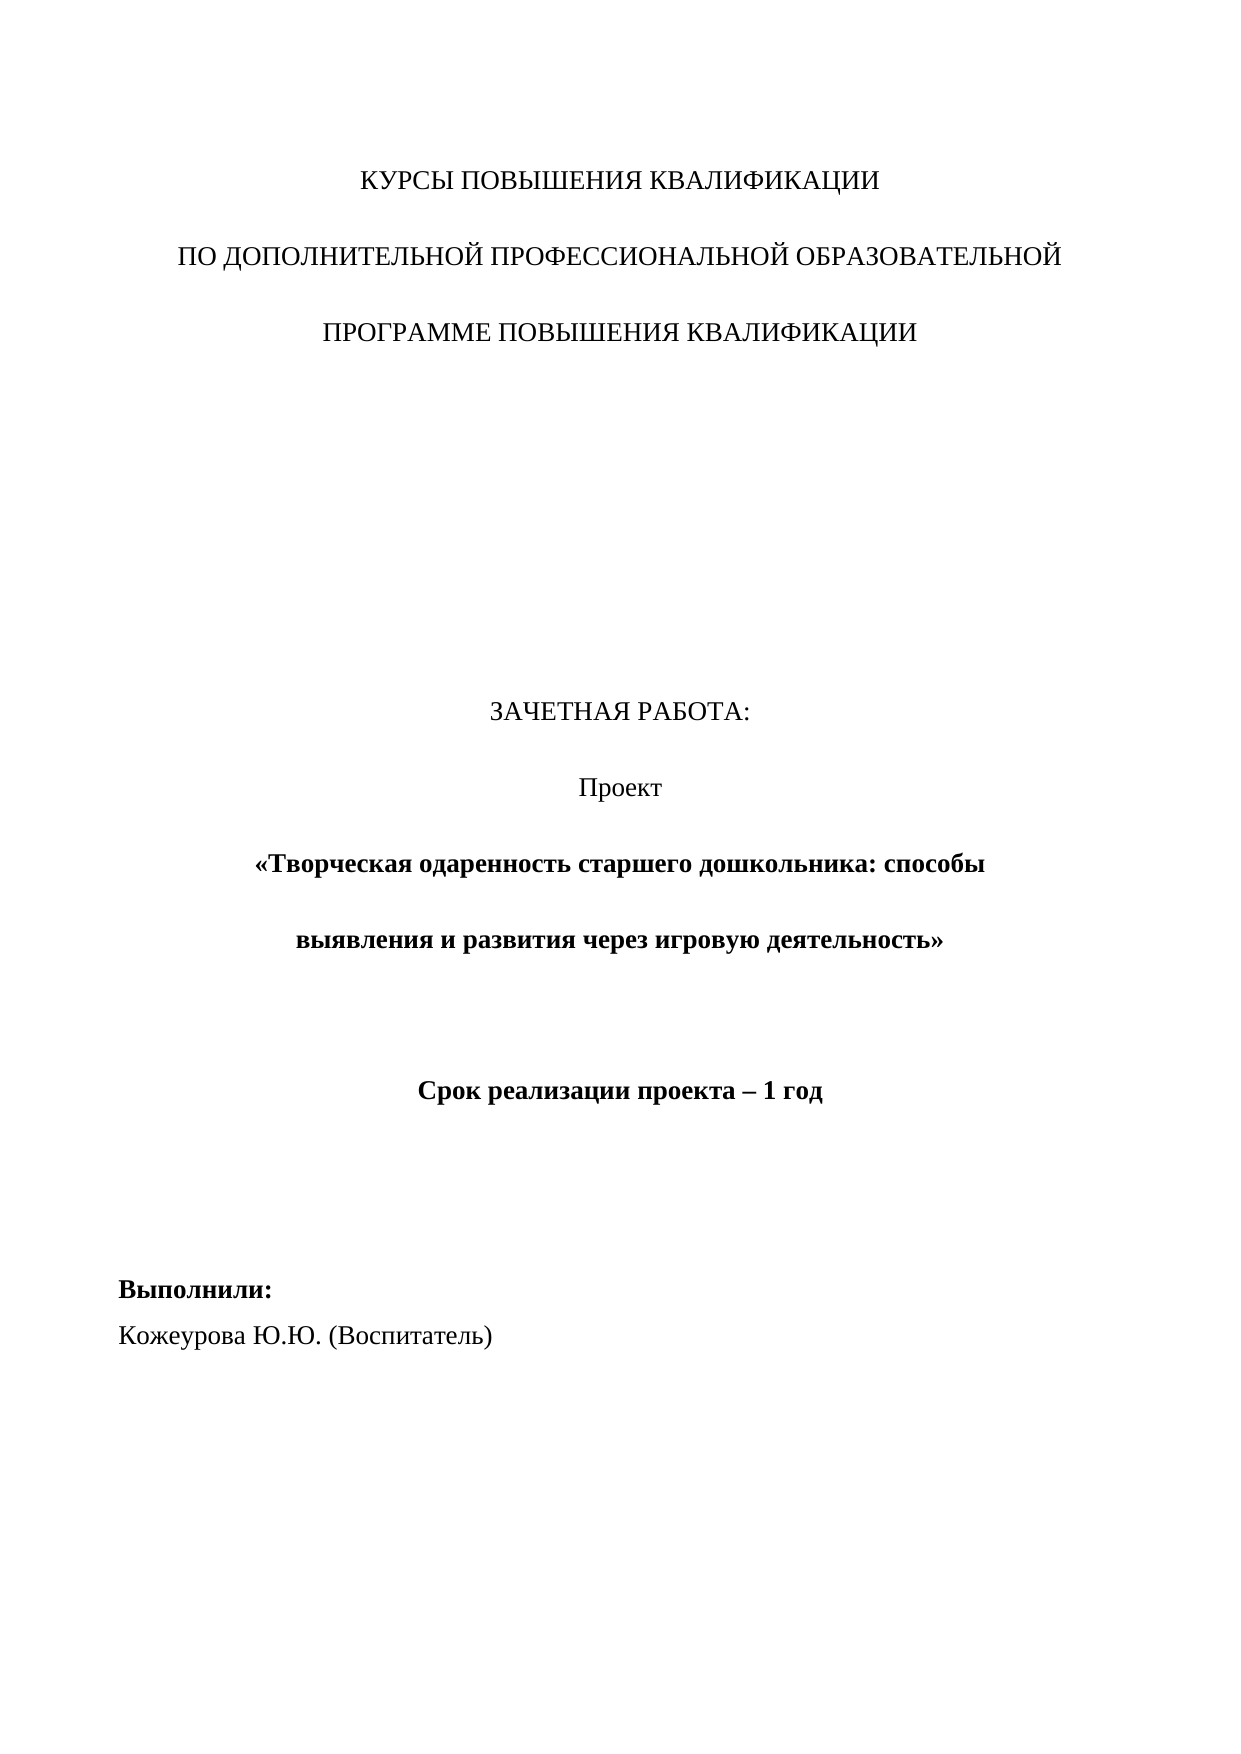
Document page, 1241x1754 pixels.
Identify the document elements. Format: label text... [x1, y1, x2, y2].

text Срок реализации проекта – 1 год [118, 1074, 1122, 1106]
text ПРОГРАММЕ ПОВЫШЕНИЯ КВАЛИФИКАЦИИ [118, 316, 1122, 347]
text КУРСЫ ПОВЫШЕНИЯ КВАЛИФИКАЦИИ [118, 164, 1122, 196]
text ЗАЧЕТНАЯ РАБОТА: [118, 695, 1122, 726]
text Кожеурова Ю.Ю. (Воспитатель) [118, 1319, 1122, 1351]
text ПО ДОПОЛНИТЕЛЬНОЙ ПРОФЕССИОНАЛЬНОЙ ОБРАЗОВАТЕЛЬНОЙ [118, 240, 1122, 271]
text «Творческая одаренность старшего дошкольника: способы [118, 847, 1122, 878]
text Выполнили: [118, 1273, 1122, 1304]
text Проект [118, 771, 1122, 802]
text выявления и развития через игровую деятельность» [118, 923, 1122, 954]
